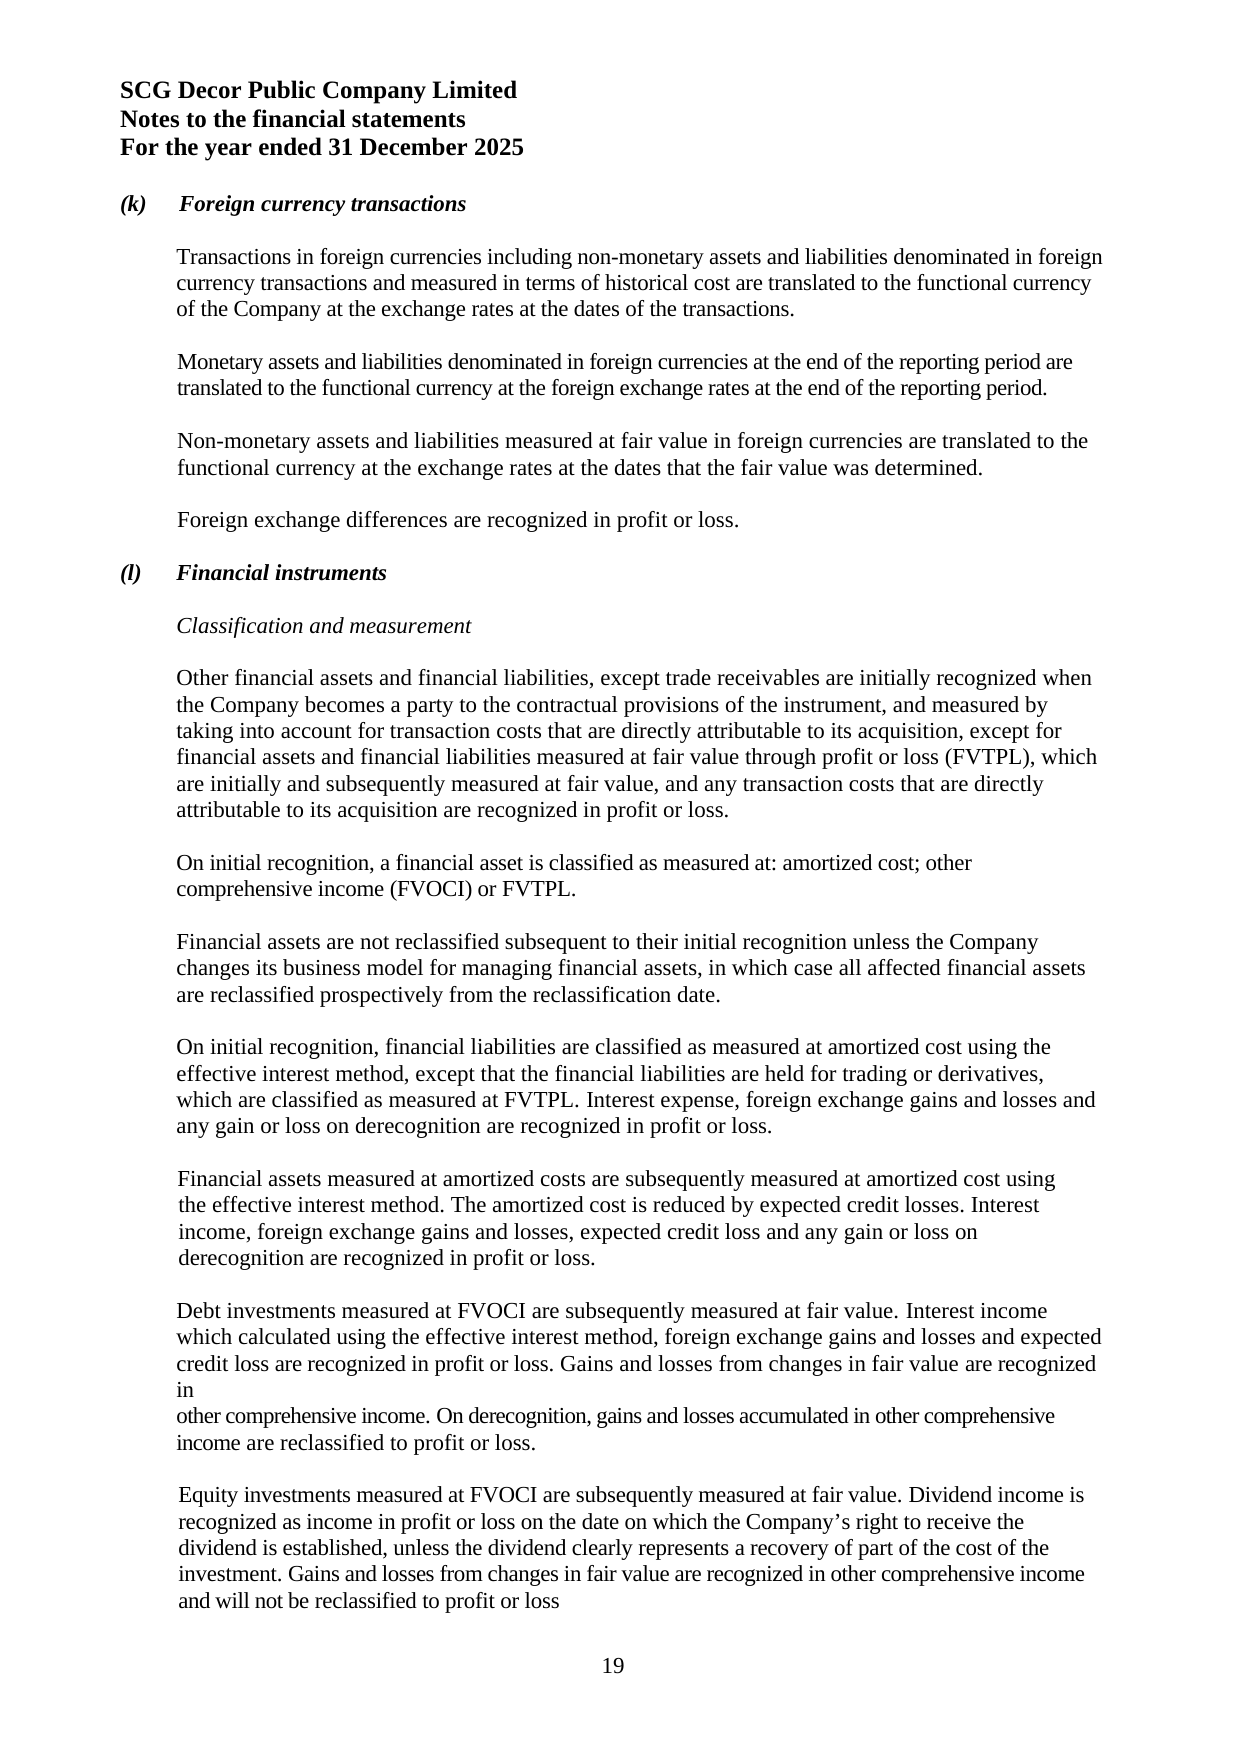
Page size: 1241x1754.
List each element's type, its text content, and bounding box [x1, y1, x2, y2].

text Other financial assets and financial liabilities, except trade receivables are initially recognized when the Company becomes a party to the contractual provisions of the instrument, and measured by taking into account for transaction costs that are directly attributable to its acquisition, except for financial assets and financial liabilities measured at fair value through profit or loss (FVTPL), which are initially and subsequently measured at fair value, and any transaction costs that are directly attributable to its acquisition are recognized in profit or loss. [176, 664, 1106, 822]
text Non-monetary assets and liabilities measured at fair value in foreign currencies are translated to the functional currency at the exchange rates at the dates that the fair value was determined. [177, 427, 1106, 480]
text On initial recognition, a financial asset is classified as measured at: amortized cost; other comprehensive income (FVOCI) or FVTPL. [176, 849, 1106, 902]
text Transactions in foreign currencies including non-monetary assets and liabilities denominated in foreign currency transactions and measured in terms of historical cost are translated to the functional currency of the Company at the exchange rates at the dates of the transactions. [176, 243, 1106, 322]
list Financial instruments [120, 559, 1101, 585]
text Debt investments measured at FVOCI are subsequently measured at fair value. Interest income which calculated using the effective interest method, foreign exchange gains and losses and expected credit loss are recognized in profit or loss. Gains and losses from changes in fair value are recognized in other comprehensive income. On derecognition, gains and losses accumulated in other comprehensive income are reclassified to profit or loss. [175, 1297, 1106, 1455]
text Monetary assets and liabilities denominated in foreign currencies at the end of the reporting period are translated to the functional currency at the foreign exchange rates at the end of the reporting period. [177, 348, 1106, 401]
text On initial recognition, financial liabilities are classified as measured at amortized cost using the effective interest method, except that the financial liabilities are held for trading or derivatives, which are classified as measured at FVTPL. Interest expense, foreign exchange gains and losses and any gain or loss on derecognition are recognized in profit or loss. [176, 1033, 1106, 1139]
text Equity investments measured at FVOCI are subsequently measured at fair value. Dividend income is recognized as income in profit or loss on the date on which the Company’s right to receive the dividend is established, unless the dividend clearly represents a recovery of part of the cost of the investment. Gains and losses from changes in fair value are recognized in other comprehensive income and will not be reclassified to profit or loss [177, 1481, 1106, 1613]
text Financial assets measured at amortized costs are subsequently measured at amortized cost using the effective interest method. The amortized cost is reduced by expected credit losses. Interest income, foreign exchange gains and losses, expected credit loss and any gain or loss on derecognition are recognized in profit or loss. [177, 1165, 1106, 1271]
text Classification and measurement [120, 612, 1106, 638]
text Financial assets are not reclassified subsequent to their initial recognition unless the Company changes its business model for managing financial assets, in which case all affected financial assets are reclassified prospectively from the reclassification date. [175, 928, 1106, 1007]
text Foreign exchange differences are recognized in profit or loss. [177, 506, 1106, 533]
list Foreign currency transactions [120, 190, 1101, 216]
